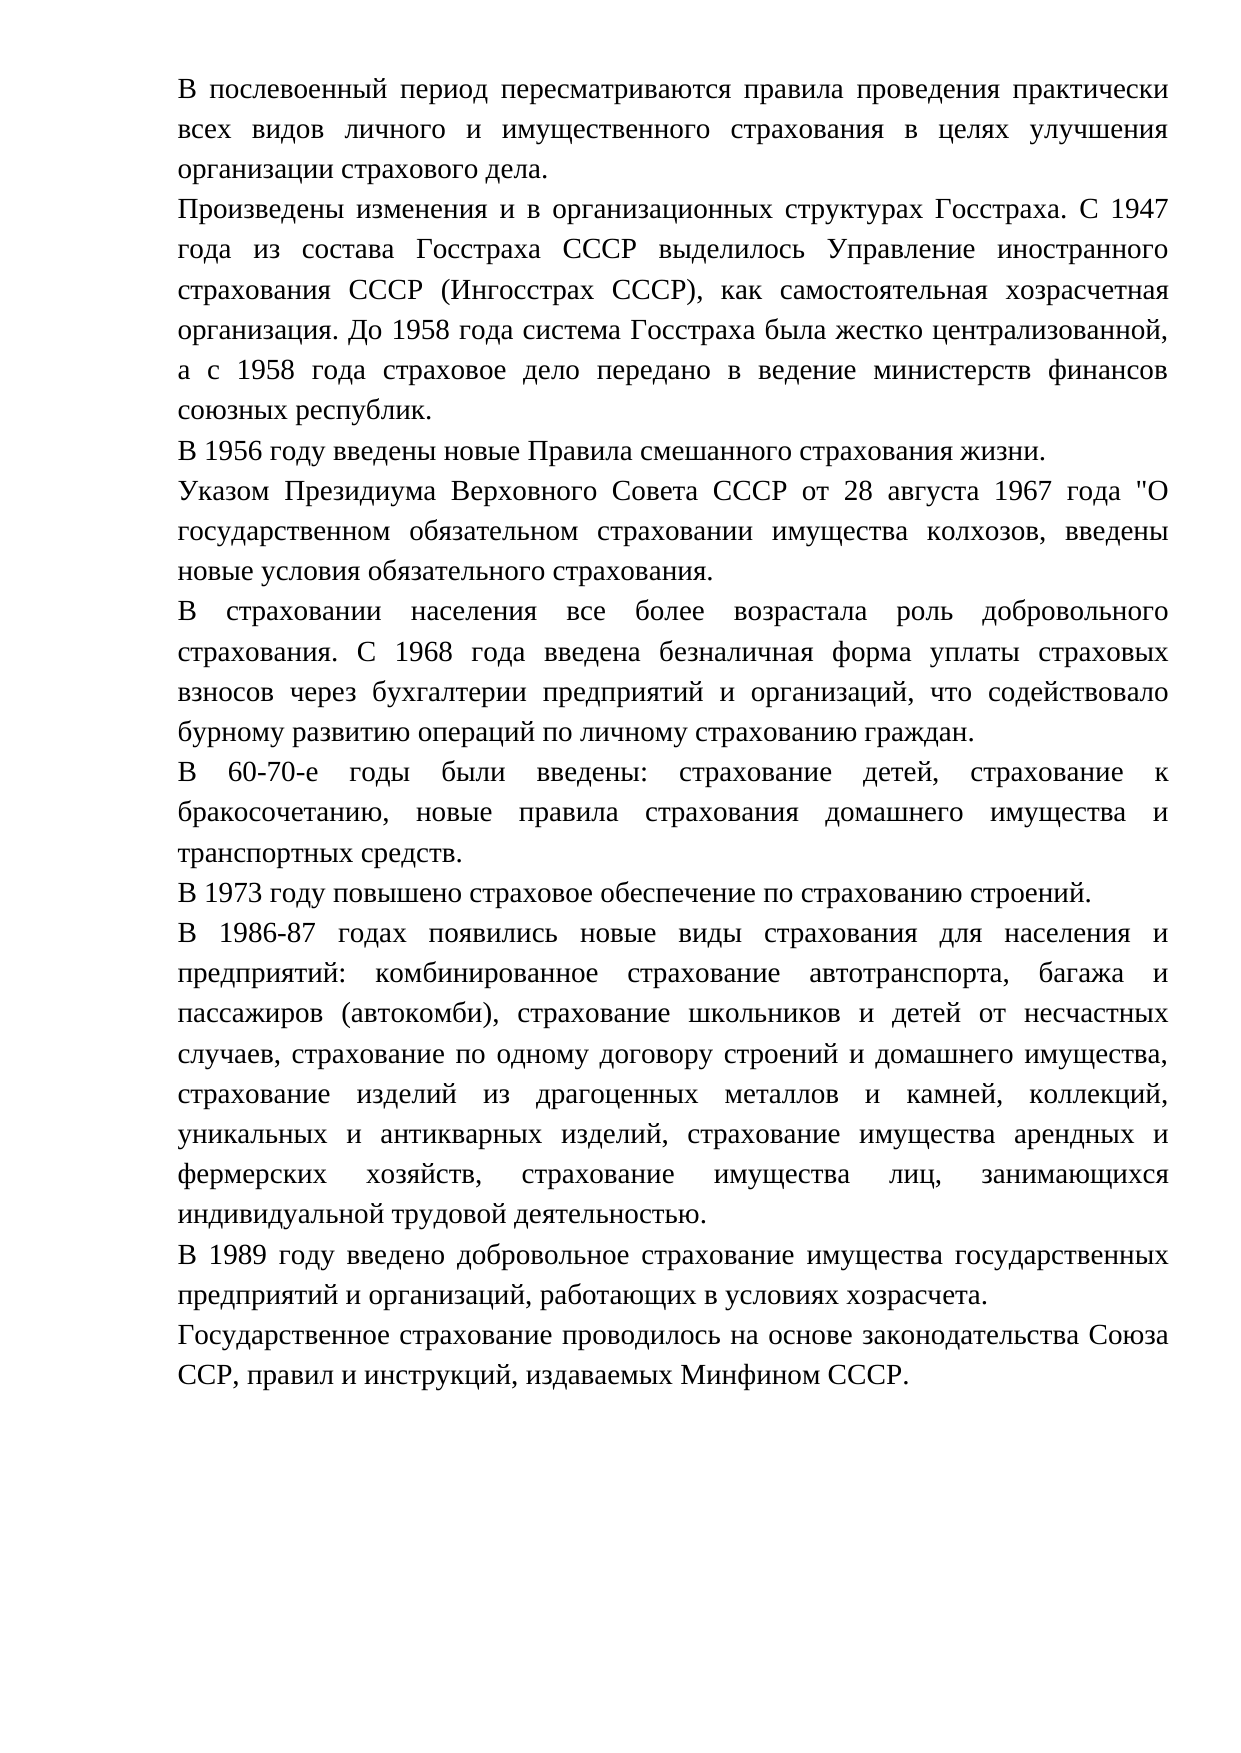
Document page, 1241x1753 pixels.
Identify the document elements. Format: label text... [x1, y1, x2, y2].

text Указом Президиума Верховного Совета СССР от 28 августа 1967 года "О государственном обязательном страховании имущества колхозов, введены новые условия обязательного страхования. [177, 473, 1169, 587]
text Государственное страхование проводилось на основе законодательства Союза ССР, правил и инструкций, издаваемых Минфином СССР. [177, 1317, 1169, 1391]
text В 1989 году введено добровольное страхование имущества государственных предприятий и организаций, работающих в условиях хозрасчета. [177, 1237, 1169, 1311]
text В 1973 году повышено страховое обеспечение по страхованию строений. [177, 875, 1169, 908]
text В 1956 году введены новые Правила смешанного страхования жизни. [177, 433, 1169, 466]
text В послевоенный период пересматриваются правила проведения практически всех видов личного и имущественного страхования в целях улучшения организации страхового дела. [177, 71, 1169, 185]
text В 60-70-е годы были введены: страхование детей, страхование к бракосочетанию, новые правила страхования домашнего имущества и транспортных средств. [177, 754, 1169, 868]
text В страховании населения все более возрастала роль добровольного страхования. С 1968 года введена безналичная форма уплаты страховых взносов через бухгалтерии предприятий и организаций, что содействовало бурному развитию операций по личному страхованию граждан. [177, 593, 1169, 748]
text В 1986-87 годах появились новые виды страхования для населения и предприятий: комбинированное страхование автотранспорта, багажа и пассажиров (автокомби), страхование школьников и детей от несчастных случаев, страхование по одному договору строений и домашнего имущества, страхование изделий из драгоценных металлов и камней, коллекций, уникальных и антикварных изделий, страхование имущества арендных и фермерских хозяйств, страхование имущества лиц, занимающихся индивидуальной трудовой деятельностью. [177, 915, 1169, 1230]
text Произведены изменения и в организационных структурах Госстраха. С 1947 года из состава Госстраха СССР выделилось Управление иностранного страхования СССР (Ингосстрах СССР), как самостоятельная хозрасчетная организация. До 1958 года система Госстраха была жестко централизованной, а с 1958 года страховое дело передано в ведение министерств финансов союзных республик. [177, 191, 1169, 426]
